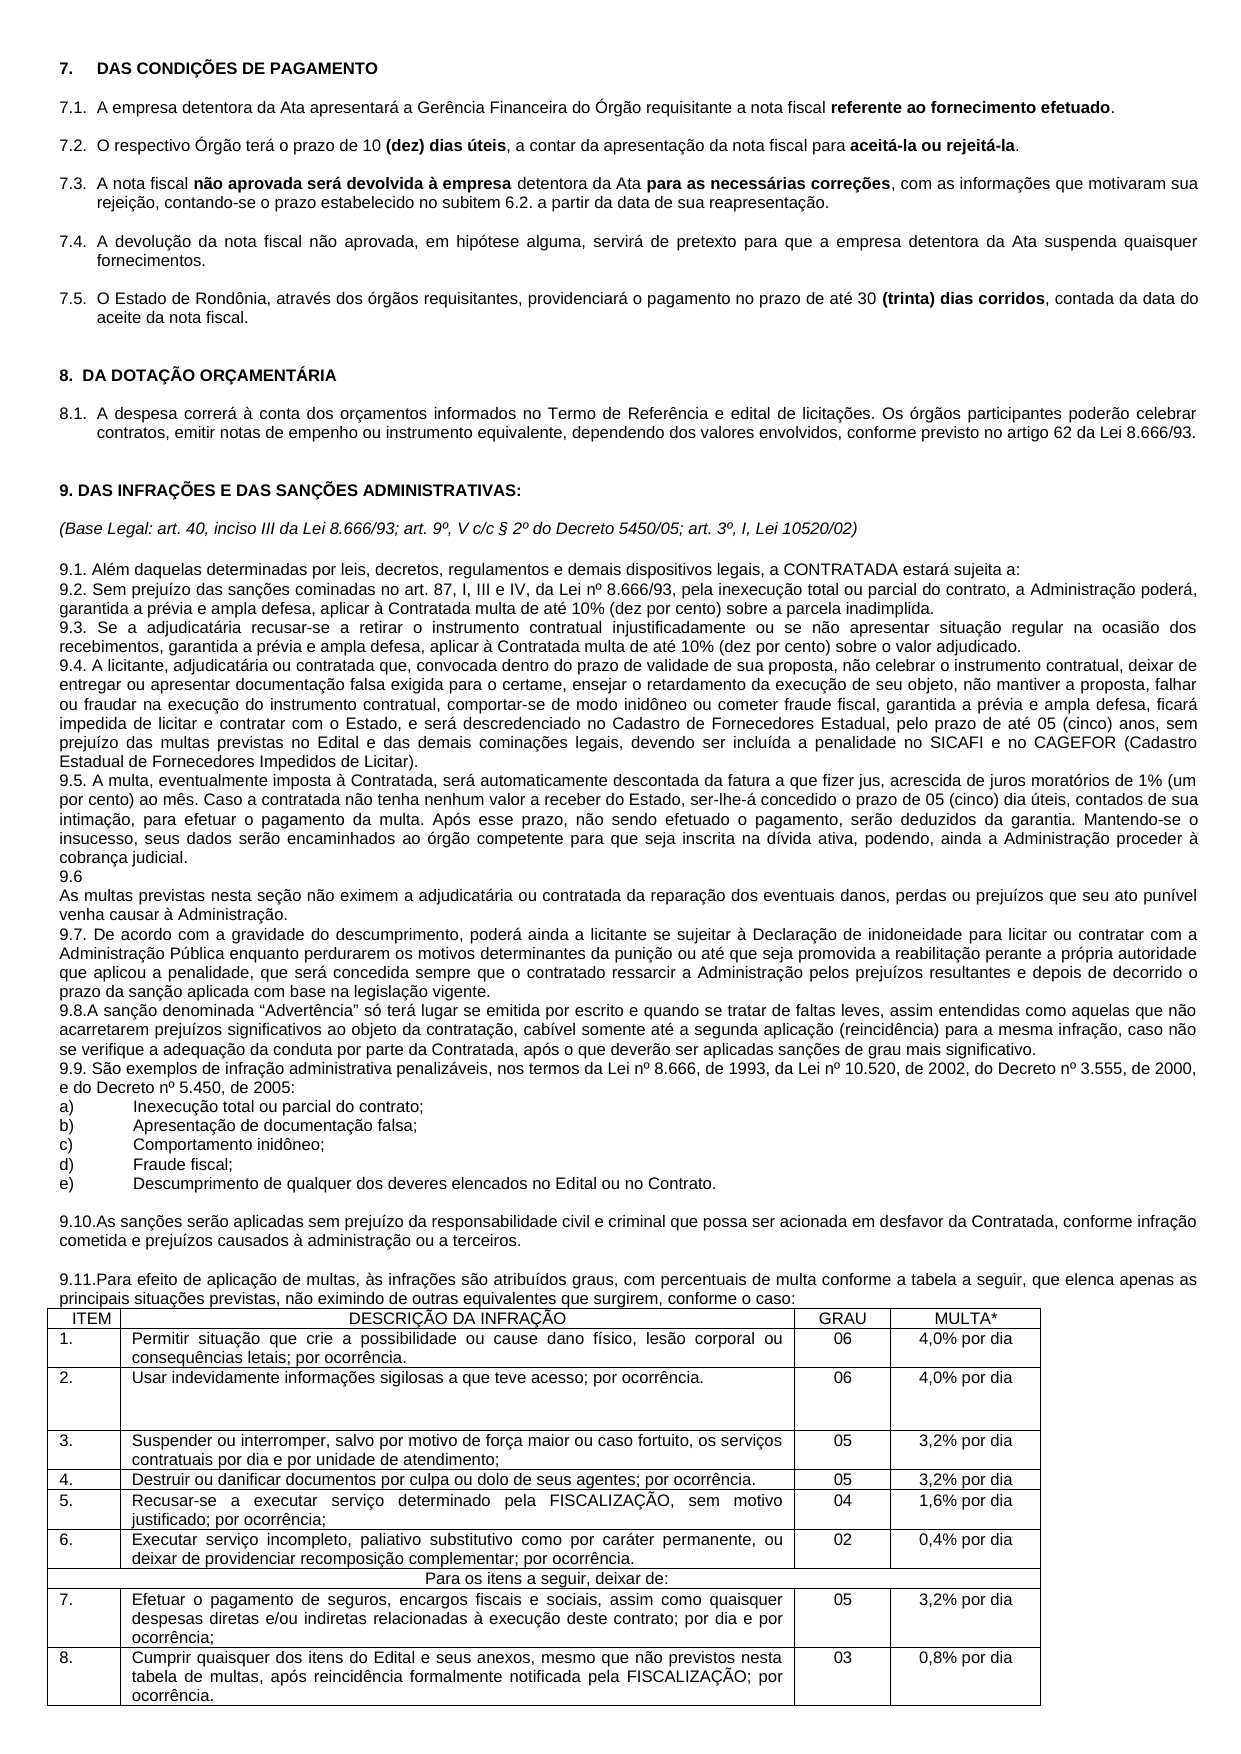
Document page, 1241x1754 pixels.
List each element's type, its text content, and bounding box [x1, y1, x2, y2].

table_cell Executar serviço incompleto, paliativo substitutivo como por caráter permanente, ou deixar de providenciar recomposição complementar; por ocorrência. [121, 1530, 794, 1568]
table_header ITEM [48, 1309, 120, 1328]
text 9.6 [59, 867, 1199, 886]
text 9.8.A sanção denominada “Advertência” só terá lugar se emitida por escrito e quando se tratar de faltas leves, assim entendidas como aquelas que não acarretarem prejuízos significativos ao objeto da contratação, cabível somente até a segunda aplicação (reincidência) para a mesma infração, caso não se verifique a adequação da conduta por parte da Contratada, após o que deverão ser aplicadas sanções de grau mais significativo. [59, 1001, 1199, 1058]
table_cell 02 [795, 1530, 890, 1568]
table_cell [48, 1368, 120, 1430]
list O Estado de Rondônia, através dos órgãos requisitantes, providenciará o pagamento no prazo de até 30 (trinta) dias corridos, contada da data do aceite da nota fiscal. [59, 289, 1199, 327]
table_header GRAU [795, 1309, 890, 1328]
table_cell Para os itens a seguir, deixar de: [48, 1569, 1040, 1588]
table_cell [48, 1648, 120, 1705]
list Comportamento inidôneo; [59, 1135, 1199, 1154]
text As multas previstas nesta seção não eximem a adjudicatária ou contratada da reparação dos eventuais danos, perdas ou prejuízos que seu ato punível venha causar à Administração. [59, 886, 1199, 924]
table_cell Usar indevidamente informações sigilosas a que teve acesso; por ocorrência. [121, 1368, 794, 1430]
table_header MULTA* [891, 1309, 1040, 1328]
text 9.1. Além daquelas determinadas por leis, decretos, regulamentos e demais dispositivos legais, a CONTRATADA estará sujeita a: [59, 560, 1199, 579]
table_cell Destruir ou danificar documentos por culpa ou dolo de seus agentes; por ocorrência. [121, 1470, 794, 1489]
table_cell [48, 1530, 120, 1568]
table_cell 06 [795, 1368, 890, 1430]
table_cell Permitir situação que crie a possibilidade ou cause dano físico, lesão corporal ou consequências letais; por ocorrência. [121, 1329, 794, 1367]
table_cell [48, 1329, 120, 1367]
table_cell 05 [795, 1589, 890, 1647]
list A devolução da nota fiscal não aprovada, em hipótese alguma, servirá de pretexto para que a empresa detentora da Ata suspenda quaisquer fornecimentos. [59, 232, 1199, 270]
table_cell 4,0% por dia [891, 1368, 1040, 1430]
list A despesa correrá à conta dos orçamentos informados no Termo de Referência e edital de licitações. Os órgãos participantes poderão celebrar contratos, emitir notas de empenho ou instrumento equivalente, dependendo dos valores envolvidos, conforme previsto no artigo 62 da Lei 8.666/93. [59, 404, 1199, 442]
list Inexecução total ou parcial do contrato; [59, 1097, 1199, 1116]
table_cell 3,2% por dia [891, 1589, 1040, 1647]
table_cell [48, 1431, 120, 1469]
text 9. DAS INFRAÇÕES E DAS SANÇÕES ADMINISTRATIVAS: [59, 481, 1199, 500]
list O respectivo Órgão terá o prazo de 10 (dez) dias úteis, a contar da apresentação da nota fiscal para aceitá-la ou rejeitá-la. [59, 136, 1199, 155]
text 9.7. De acordo com a gravidade do descumprimento, poderá ainda a licitante se sujeitar à Declaração de inidoneidade para licitar ou contratar com a Administração Pública enquanto perdurarem os motivos determinantes da punição ou até que seja promovida a reabilitação perante a própria autoridade que aplicou a penalidade, que será concedida sempre que o contratado ressarcir a Administração pelos prejuízos resultantes e depois de decorrido o prazo da sanção aplicada com base na legislação vigente. [59, 924, 1199, 1001]
table_cell 0,8% por dia [891, 1648, 1040, 1705]
table_cell 03 [795, 1648, 890, 1705]
table_cell 05 [795, 1431, 890, 1469]
text 8. DA DOTAÇÃO ORÇAMENTÁRIA [59, 366, 1199, 385]
text 9.4. A licitante, adjudicatária ou contratada que, convocada dentro do prazo de validade de sua proposta, não celebrar o instrumento contratual, deixar de entregar ou apresentar documentação falsa exigida para o certame, ensejar o retardamento da execução de seu objeto, não mantiver a proposta, falhar ou fraudar na execução do instrumento contratual, comportar-se de modo inidôneo ou cometer fraude fiscal, garantida a prévia e ampla defesa, ficará impedida de licitar e contratar com o Estado, e será descredenciado no Cadastro de Fornecedores Estadual, pelo prazo de até 05 (cinco) anos, sem prejuízo das multas previstas no Edital e das demais cominações legais, devendo ser incluída a penalidade no SICAFI e no CAGEFOR (Cadastro Estadual de Fornecedores Impedidos de Licitar). [59, 656, 1199, 771]
text 9.2. Sem prejuízo das sanções cominadas no art. 87, I, III e IV, da Lei nº 8.666/93, pela inexecução total ou parcial do contrato, a Administração poderá, garantida a prévia e ampla defesa, aplicar à Contratada multa de até 10% (dez por cento) sobre a parcela inadimplida. [59, 579, 1199, 618]
table_cell 3,2% por dia [891, 1470, 1040, 1489]
table_cell Cumprir quaisquer dos itens do Edital e seus anexos, mesmo que não previstos nesta tabela de multas, após reincidência formalmente notificada pela FISCALIZAÇÃO; por ocorrência. [121, 1648, 794, 1705]
table_cell Recusar-se a executar serviço determinado pela FISCALIZAÇÃO, sem motivo justificado; por ocorrência; [121, 1490, 794, 1529]
table_cell 3,2% por dia [891, 1431, 1040, 1469]
list DAS CONDIÇÕES DE PAGAMENTO [59, 59, 1199, 78]
list Apresentação de documentação falsa; [59, 1116, 1199, 1135]
table_cell [48, 1490, 120, 1529]
text 9.11.Para efeito de aplicação de multas, às infrações são atribuídos graus, com percentuais de multa conforme a tabela a seguir, que elenca apenas as principais situações previstas, não eximindo de outras equivalentes que surgirem, conforme o caso: [59, 1269, 1199, 1308]
table_cell 1,6% por dia [891, 1490, 1040, 1529]
text 9.5. A multa, eventualmente imposta à Contratada, será automaticamente descontada da fatura a que fizer jus, acrescida de juros moratórios de 1% (um por cento) ao mês. Caso a contratada não tenha nenhum valor a receber do Estado, ser-lhe-á concedido o prazo de 05 (cinco) dia úteis, contados de sua intimação, para efetuar o pagamento da multa. Após esse prazo, não sendo efetuado o pagamento, serão deduzidos da garantia. Mantendo-se o insucesso, seus dados serão encaminhados ao órgão competente para que seja inscrita na dívida ativa, podendo, ainda a Administração proceder à cobrança judicial. [59, 771, 1199, 867]
table_cell Efetuar o pagamento de seguros, encargos fiscais e sociais, assim como quaisquer despesas diretas e/ou indiretas relacionadas à execução deste contrato; por dia e por ocorrência; [121, 1589, 794, 1647]
table_cell Suspender ou interromper, salvo por motivo de força maior ou caso fortuito, os serviços contratuais por dia e por unidade de atendimento; [121, 1431, 794, 1469]
list Descumprimento de qualquer dos deveres elencados no Edital ou no Contrato. [59, 1173, 1199, 1193]
table_header DESCRIÇÃO DA INFRAÇÃO [121, 1309, 794, 1328]
text 9.9. São exemplos de infração administrativa penalizáveis, nos termos da Lei nº 8.666, de 1993, da Lei nº 10.520, de 2002, do Decreto nº 3.555, de 2000, e do Decreto nº 5.450, de 2005: [59, 1058, 1199, 1097]
list Fraude fiscal; [59, 1154, 1199, 1173]
text 9.3. Se a adjudicatária recusar-se a retirar o instrumento contratual injustificadamente ou se não apresentar situação regular na ocasião dos recebimentos, garantida a prévia e ampla defesa, aplicar à Contratada multa de até 10% (dez por cento) sobre o valor adjudicado. [59, 618, 1199, 656]
list A nota fiscal não aprovada será devolvida à empresa detentora da Ata para as necessárias correções, com as informações que motivaram sua rejeição, contando-se o prazo estabelecido no subitem 6.2. a partir da data de sua reapresentação. [59, 174, 1199, 212]
list A empresa detentora da Ata apresentará a Gerência Financeira do Órgão requisitante a nota fiscal referente ao fornecimento efetuado. [59, 97, 1199, 117]
text 9.10.As sanções serão aplicadas sem prejuízo da responsabilidade civil e criminal que possa ser acionada em desfavor da Contratada, conforme infração cometida e prejuízos causados à administração ou a terceiros. [59, 1212, 1199, 1250]
table_cell [48, 1589, 120, 1647]
table_cell 4,0% por dia [891, 1329, 1040, 1367]
table_cell 05 [795, 1470, 890, 1489]
table_cell [48, 1470, 120, 1489]
table_cell 06 [795, 1329, 890, 1367]
table_cell 04 [795, 1490, 890, 1529]
text (Base Legal: art. 40, inciso III da Lei 8.666/93; art. 9º, V c/c § 2º do Decreto 5450/05; art. 3º, I, Lei 10520/02) [59, 519, 1199, 538]
table_cell 0,4% por dia [891, 1530, 1040, 1568]
